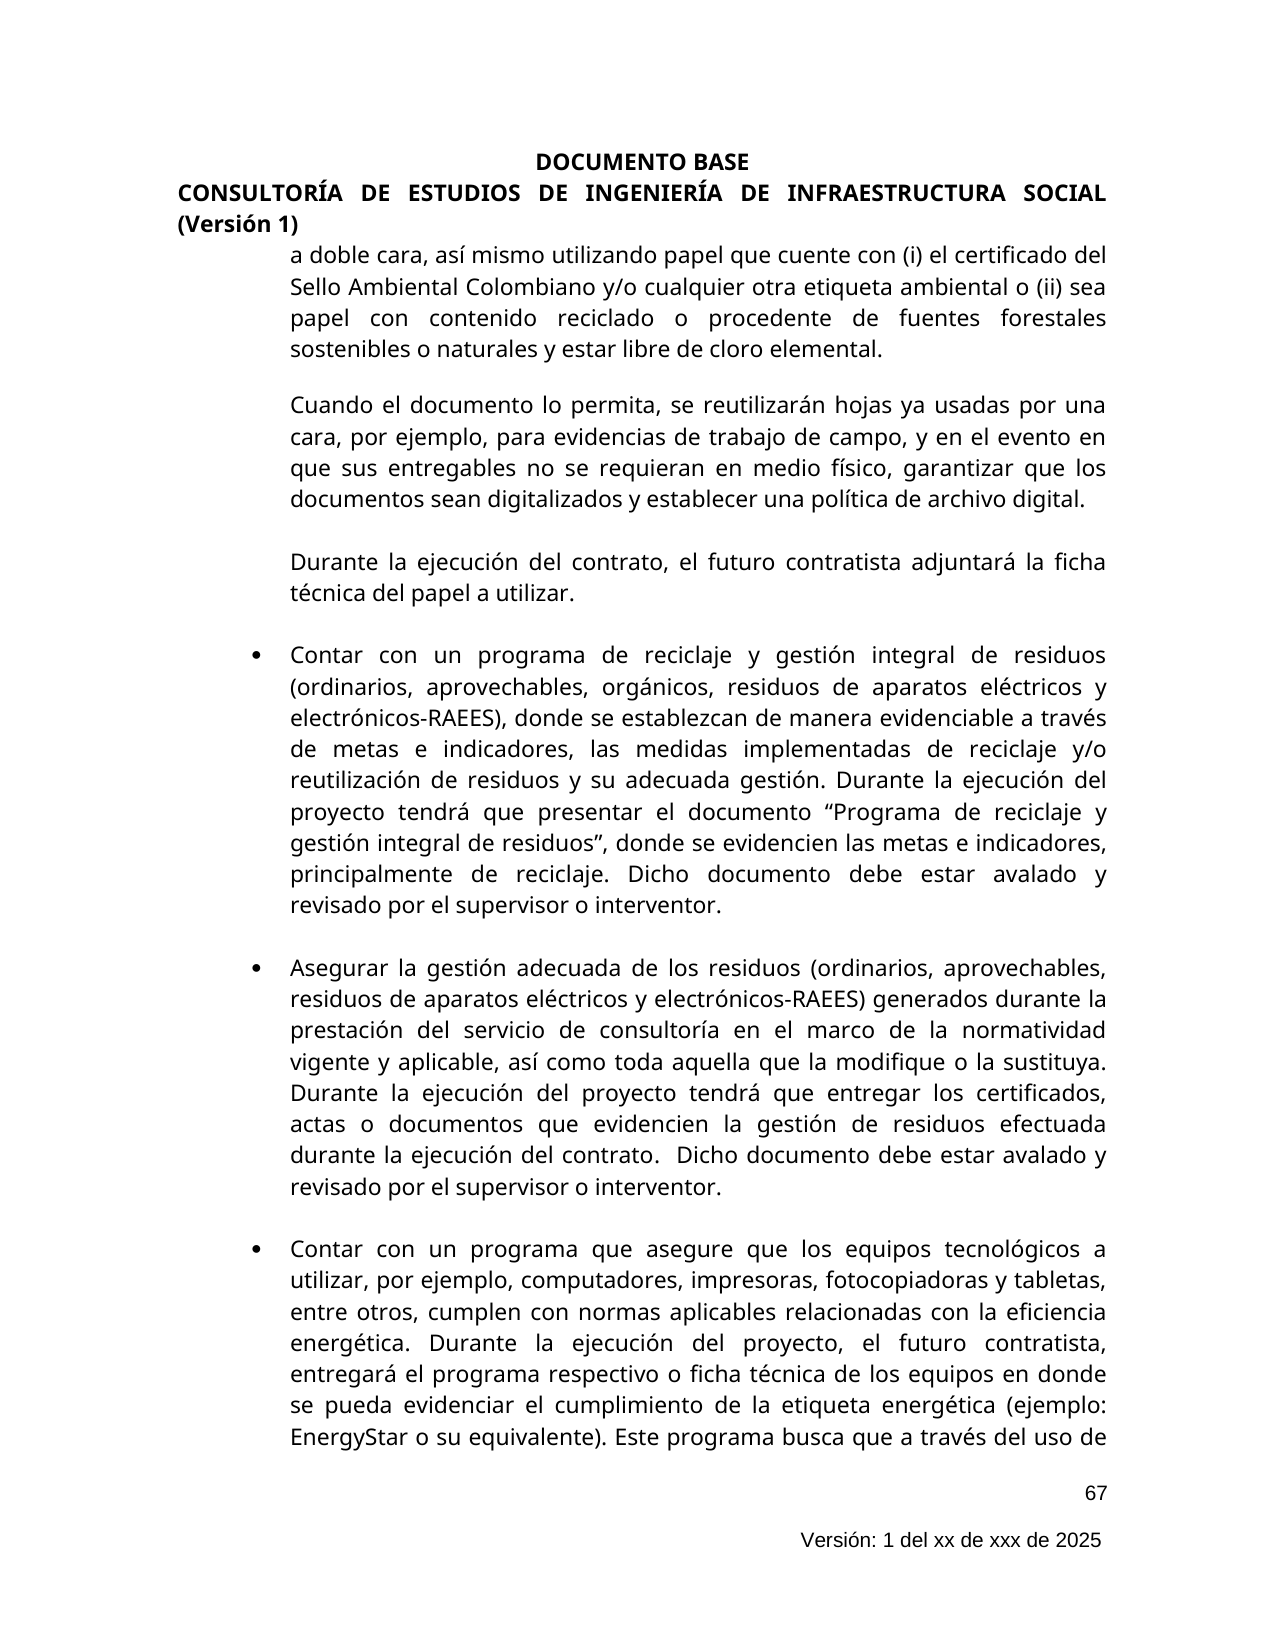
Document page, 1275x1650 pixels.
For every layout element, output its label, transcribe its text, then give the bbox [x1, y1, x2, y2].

list Contar con un programa de reciclaje y gestión integral de residuos (ordinarios, aprovechables, orgánicos, residuos de aparatos eléctricos y electrónicos-RAEES), donde se establezcan de manera evidenciable a través de metas e indicadores, las medidas implementadas de reciclaje y/o reutilización de residuos y su adecuada gestión. Durante la ejecución del proyecto tendrá que presentar el documento “Programa de reciclaje y gestión integral de residuos”, donde se evidencien las metas e indicadores, principalmente de reciclaje. Dicho documento debe estar avalado y revisado por el supervisor o interventor. [252, 639, 1107, 921]
list Durante la ejecución del contrato, el futuro contratista adjuntará la ficha técnica del papel a utilizar. [290, 546, 1107, 608]
list Asegurar la gestión adecuada de los residuos (ordinarios, aprovechables, residuos de aparatos eléctricos y electrónicos-RAEES) generados durante la prestación del servicio de consultoría en el marco de la normatividad vigente y aplicable, así como toda aquella que la modifique o la sustituya. Durante la ejecución del proyecto tendrá que entregar los certificados, actas o documentos que evidencien la gestión de residuos efectuada durante la ejecución del contrato. Dicho documento debe estar avalado y revisado por el supervisor o interventor. [252, 952, 1107, 1202]
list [252, 1233, 1107, 1452]
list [252, 239, 1107, 364]
list Cuando el documento lo permita, se reutilizarán hojas ya usadas por una cara, por ejemplo, para evidencias de trabajo de campo, y en el evento en que sus entregables no se requieran en medio físico, garantizar que los documentos sean digitalizados y establecer una política de archivo digital. [290, 389, 1107, 514]
